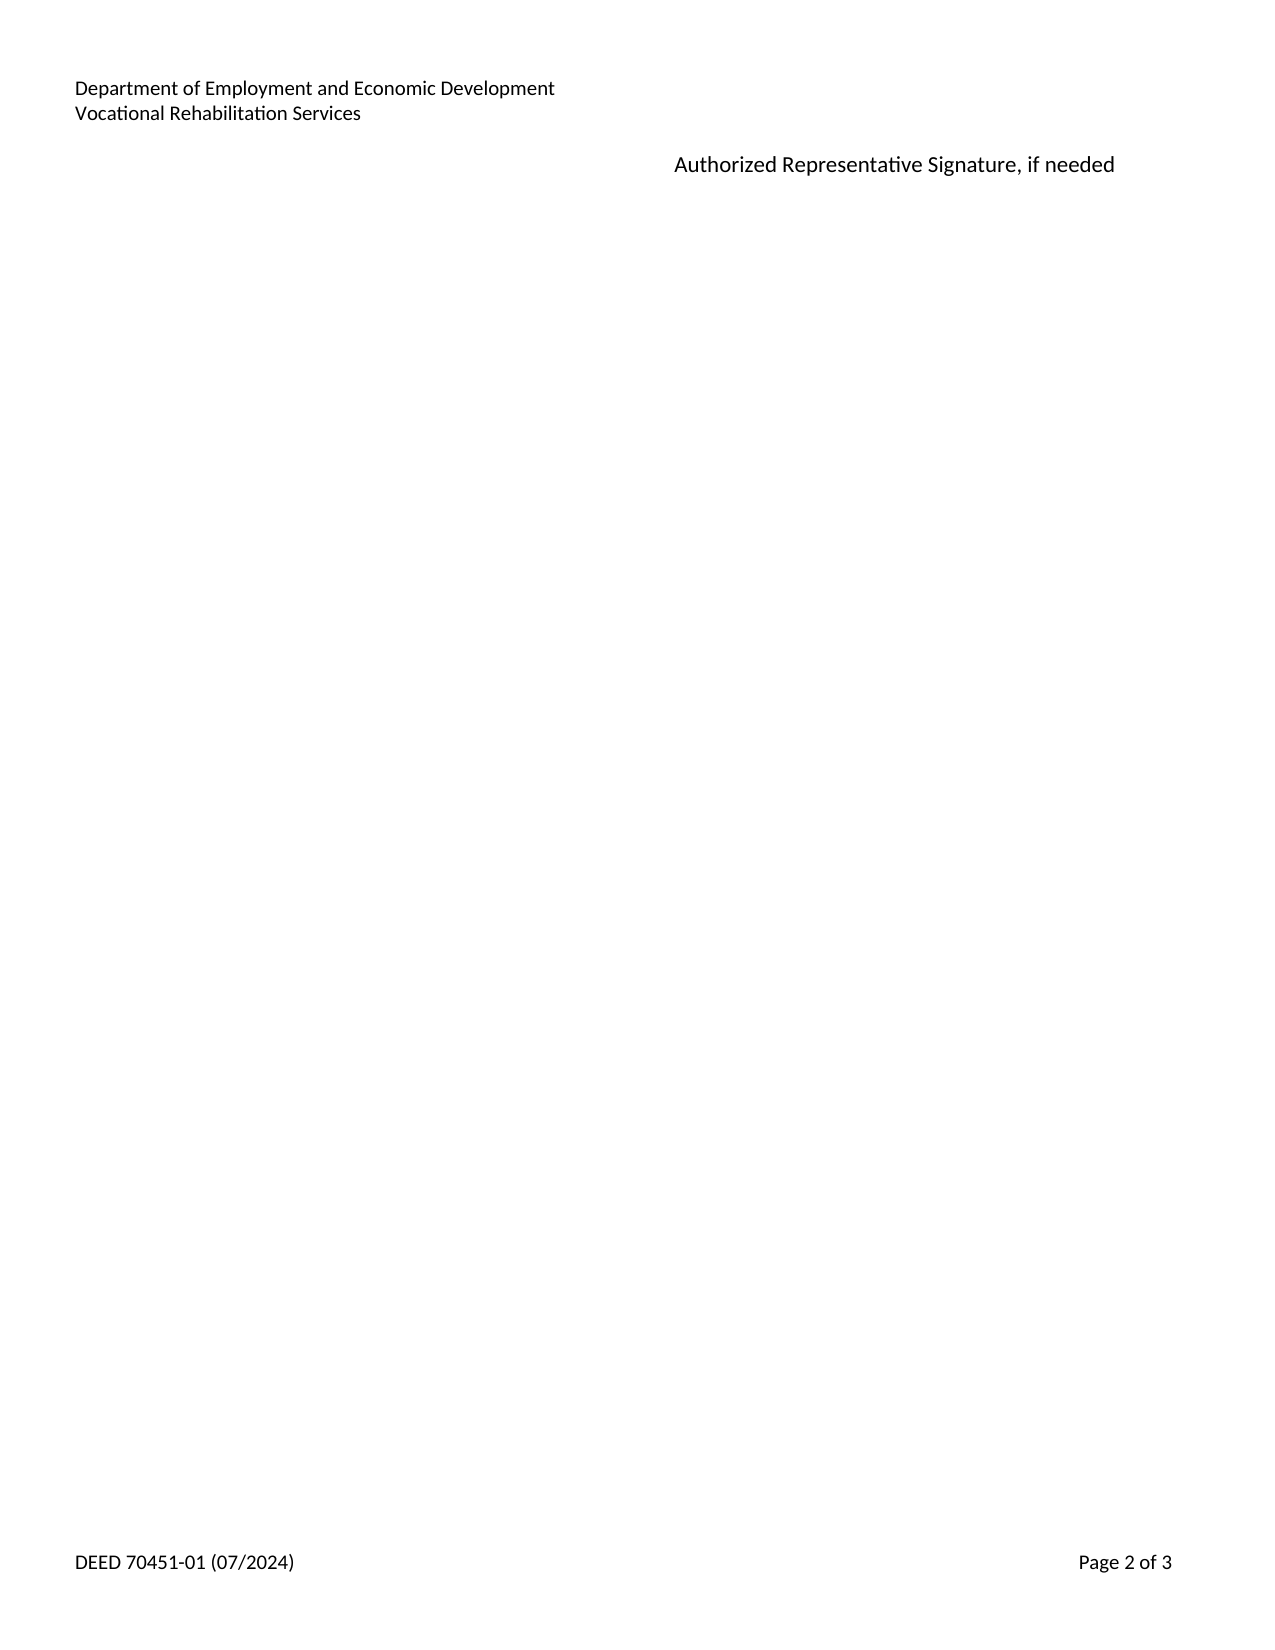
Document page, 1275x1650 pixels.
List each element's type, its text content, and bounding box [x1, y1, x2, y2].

text Authorized Representative Signature, if needed [75, 150, 1200, 178]
